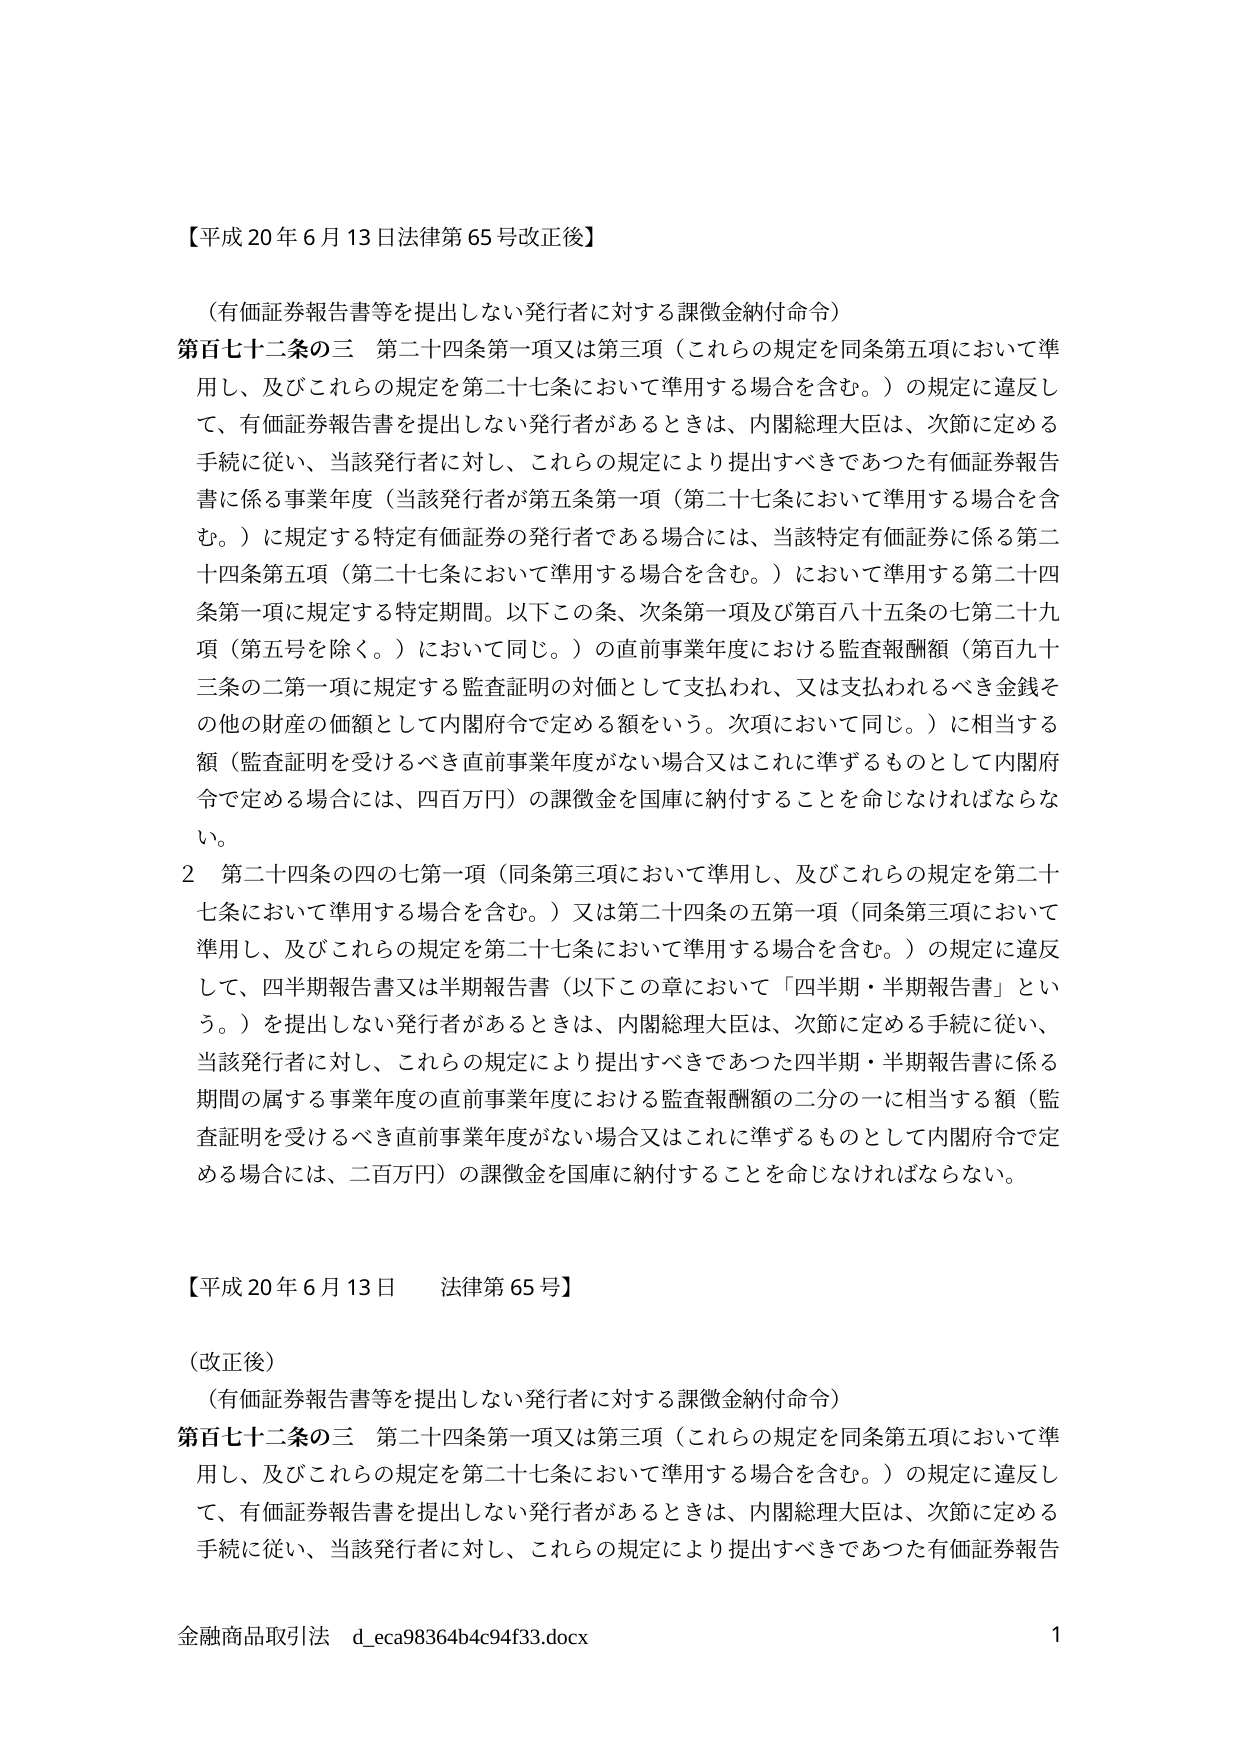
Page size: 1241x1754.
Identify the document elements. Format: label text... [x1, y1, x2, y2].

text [177, 1417, 1063, 1567]
text 【平成20年6月13日 法律第65号】 [177, 1267, 1063, 1304]
text （有価証券報告書等を提出しない発行者に対する課徴金納付命令） [196, 1379, 1063, 1417]
text （有価証券報告書等を提出しない発行者に対する課徴金納付命令） [196, 292, 1063, 329]
text ２ 第二十四条の四の七第一項（同条第三項において準用し、及びこれらの規定を第二十七条において準用する場合を含む。）又は第二十四条の五第一項（同条第三項において準用し、及びこれらの規定を第二十七条において準用する場合を含む。）の規定に違反して、四半期報告書又は半期報告書（以下この章において「四半期・半期報告書」という。）を提出しない発行者があるときは、内閣総理大臣は、次節に定める手続に従い、当該発行者に対し、これらの規定により提出すべきであつた四半期・半期報告書に係る期間の属する事業年度の直前事業年度における監査報酬額の二分の一に相当する額（監査証明を受けるべき直前事業年度がない場合又はこれに準ずるものとして内閣府令で定める場合には、二百万円）の課徴金を国庫に納付することを命じなければならない。 [177, 854, 1063, 1192]
text 【平成20年6月13日法律第65号改正後】 [177, 217, 1063, 254]
text （改正後） [177, 1342, 1063, 1379]
